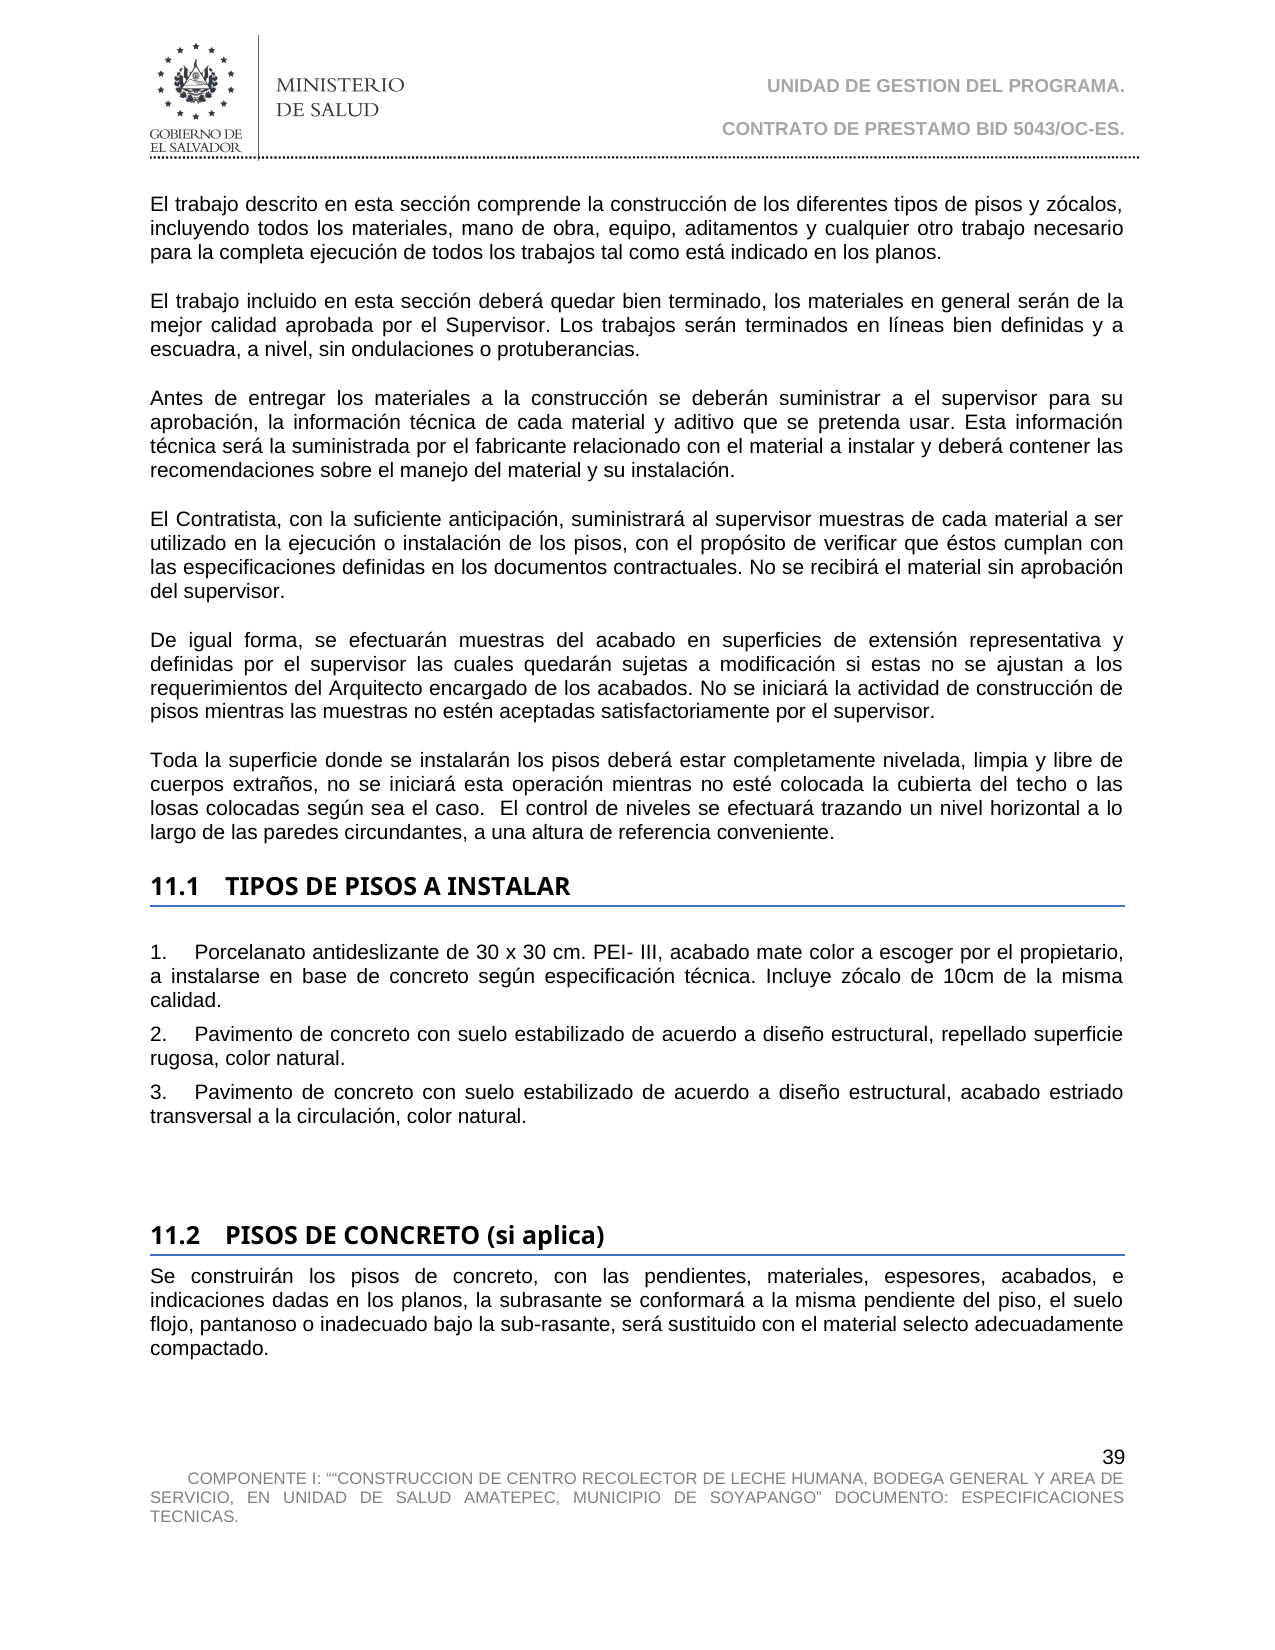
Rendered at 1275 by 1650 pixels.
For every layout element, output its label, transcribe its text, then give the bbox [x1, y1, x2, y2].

list Pavimento de concreto con suelo estabilizado de acuerdo a diseño estructural, repellado superficie rugosa, color natural. [150, 1022, 1125, 1070]
subtitle PISOS DE CONCRETO (si aplica) [150, 1218, 1125, 1254]
text El trabajo descrito en esta sección comprende la construcción de los diferentes tipos de pisos y zócalos, incluyendo todos los materiales, mano de obra, equipo, aditamentos y cualquier otro trabajo necesario para la completa ejecución de todos los trabajos tal como está indicado en los planos. [150, 192, 1125, 264]
text Toda la superficie donde se instalarán los pisos deberá estar completamente nivelada, limpia y libre de cuerpos extraños, no se iniciará esta operación mientras no esté colocada la cubierta del techo o las losas colocadas según sea el caso. El control de niveles se efectuará trazando un nivel horizontal a lo largo de las paredes circundantes, a una altura de referencia conveniente. [150, 748, 1125, 844]
text Se construirán los pisos de concreto, con las pendientes, materiales, espesores, acabados, e indicaciones dadas en los planos, la subrasante se conformará a la misma pendiente del piso, el suelo flojo, pantanoso o inadecuado bajo la sub-rasante, será sustituido con el material selecto adecuadamente compactado. [150, 1264, 1125, 1360]
text Antes de entregar los materiales a la construcción se deberán suministrar a el supervisor para su aprobación, la información técnica de cada material y aditivo que se pretenda usar. Esta información técnica será la suministrada por el fabricante relacionado con el material a instalar y deberá contener las recomendaciones sobre el manejo del material y su instalación. [150, 386, 1125, 482]
picture [150, 35, 405, 161]
text El trabajo incluido en esta sección deberá quedar bien terminado, los materiales en general serán de la mejor calidad aprobada por el Supervisor. Los trabajos serán terminados en líneas bien definidas y a escuadra, a nivel, sin ondulaciones o protuberancias. [150, 289, 1125, 361]
text De igual forma, se efectuarán muestras del acabado en superficies de extensión representativa y definidas por el supervisor las cuales quedarán sujetas a modificación si estas no se ajustan a los requerimientos del Arquitecto encargado de los acabados. No se iniciará la actividad de construcción de pisos mientras las muestras no estén aceptadas satisfactoriamente por el supervisor. [150, 627, 1125, 723]
list Pavimento de concreto con suelo estabilizado de acuerdo a diseño estructural, acabado estriado transversal a la circulación, color natural. [150, 1080, 1125, 1128]
text El Contratista, con la suficiente anticipación, suministrará al supervisor muestras de cada material a ser utilizado en la ejecución o instalación de los pisos, con el propósito de verificar que éstos cumplan con las especificaciones definidas en los documentos contractuales. No se recibirá el material sin aprobación del supervisor. [150, 507, 1125, 602]
list Porcelanato antideslizante de 30 x 30 cm. PEI- III, acabado mate color a escoger por el propietario, a instalarse en base de concreto según especificación técnica. Incluye zócalo de 10cm de la misma calidad. [150, 939, 1125, 1011]
subtitle TIPOS DE PISOS A INSTALAR [150, 869, 1125, 905]
